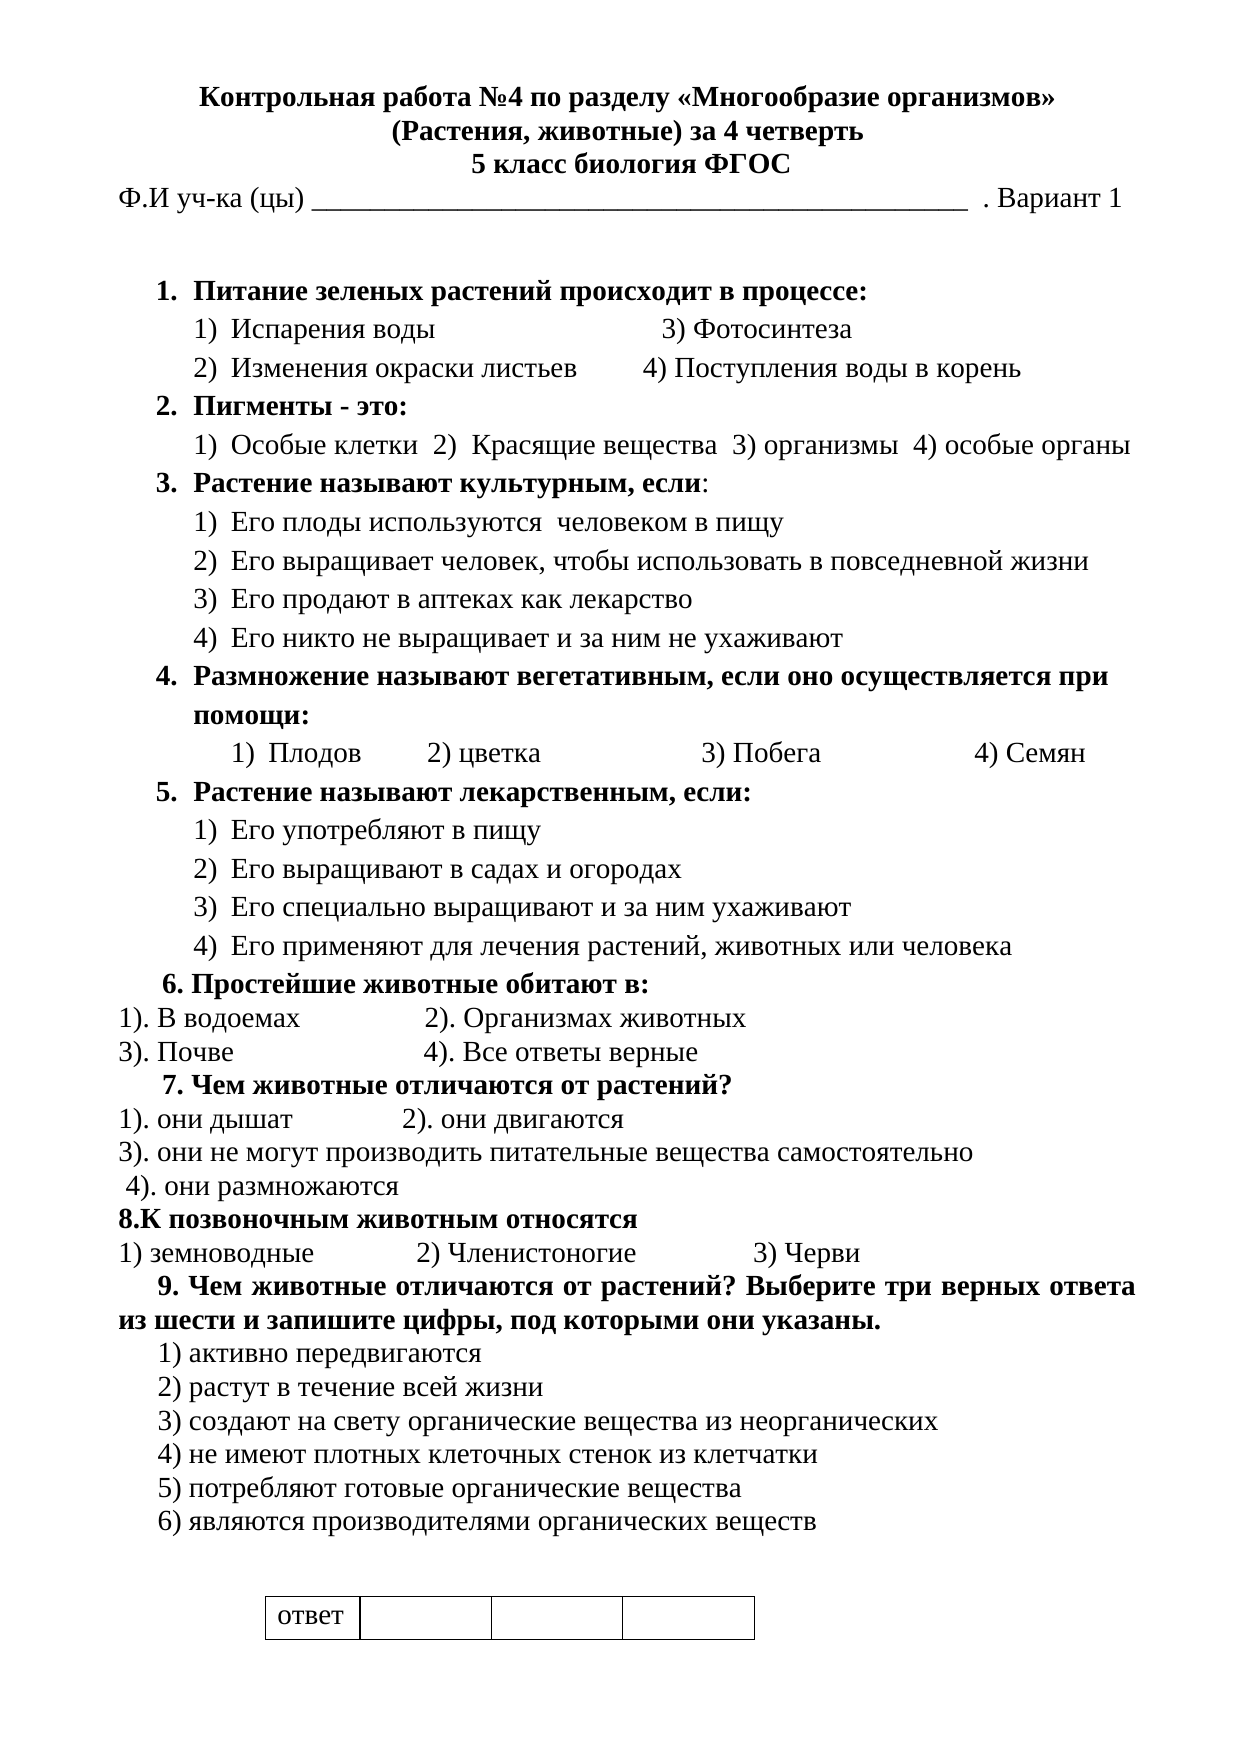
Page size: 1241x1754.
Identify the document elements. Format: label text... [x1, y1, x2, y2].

text Ф.И уч-ка (цы) _____________________________________________ . Вариант 1 [118, 180, 1137, 213]
text 1) активно передвигаются [118, 1336, 1137, 1369]
list Плодов 2) цветка 3) Побега 4) Семян [231, 735, 1137, 769]
list Испарения воды 3) Фотосинтеза [193, 311, 1137, 345]
table_header [623, 1597, 754, 1638]
list Его плоды используются человеком в пищу [193, 504, 1137, 538]
table_header [492, 1597, 622, 1638]
text 6) являются производителями органических веществ [118, 1503, 1137, 1537]
list Особые клетки 2) Красящие вещества 3) организмы 4) особые органы [193, 427, 1137, 461]
list Его употребляют в пищу [193, 812, 1137, 846]
table_header ответ [266, 1597, 359, 1638]
list Изменения окраски листьев 4) Поступления воды в корень [193, 350, 1137, 383]
list Питание зеленых растений происходит в процессе: [156, 273, 1137, 306]
text 4) не имеют плотных клеточных стенок из клетчатки [118, 1436, 1137, 1470]
text 2) растут в течение всей жизни [118, 1369, 1137, 1403]
table_header [361, 1597, 491, 1638]
list Растение называют лекарственным, если: [156, 774, 1137, 807]
list Его никто не выращивает и за ним не ухаживают [193, 620, 1137, 653]
list Пигменты - это: [156, 388, 1137, 422]
text Контрольная работа №4 по разделу «Многообразие организмов» (Растения, животные) за 4 четверть [118, 79, 1137, 146]
list Растение называют культурным, если: [156, 466, 1137, 499]
list Его применяют для лечения растений, животных или человека [193, 928, 1137, 962]
list Его продают в аптеках как лекарство [193, 581, 1137, 615]
list Его выращивают в садах и огородах [193, 851, 1137, 884]
text 5 класс биология ФГОС [118, 146, 1137, 180]
text 9. Чем животные отличаются от растений? Выберите три верных ответа из шести и запишите цифры, под которыми они указаны. [118, 1268, 1137, 1336]
list Его специально выращивают и за ним ухаживают [193, 889, 1137, 923]
text 5) потребляют готовые органические вещества [118, 1470, 1137, 1503]
list Размножение называют вегетативным, если оно осуществляется при помощи: [156, 658, 1137, 730]
text 3) создают на свету органические вещества из неорганических [118, 1403, 1137, 1436]
list Его выращивает человек, чтобы использовать в повседневной жизни [193, 543, 1137, 576]
